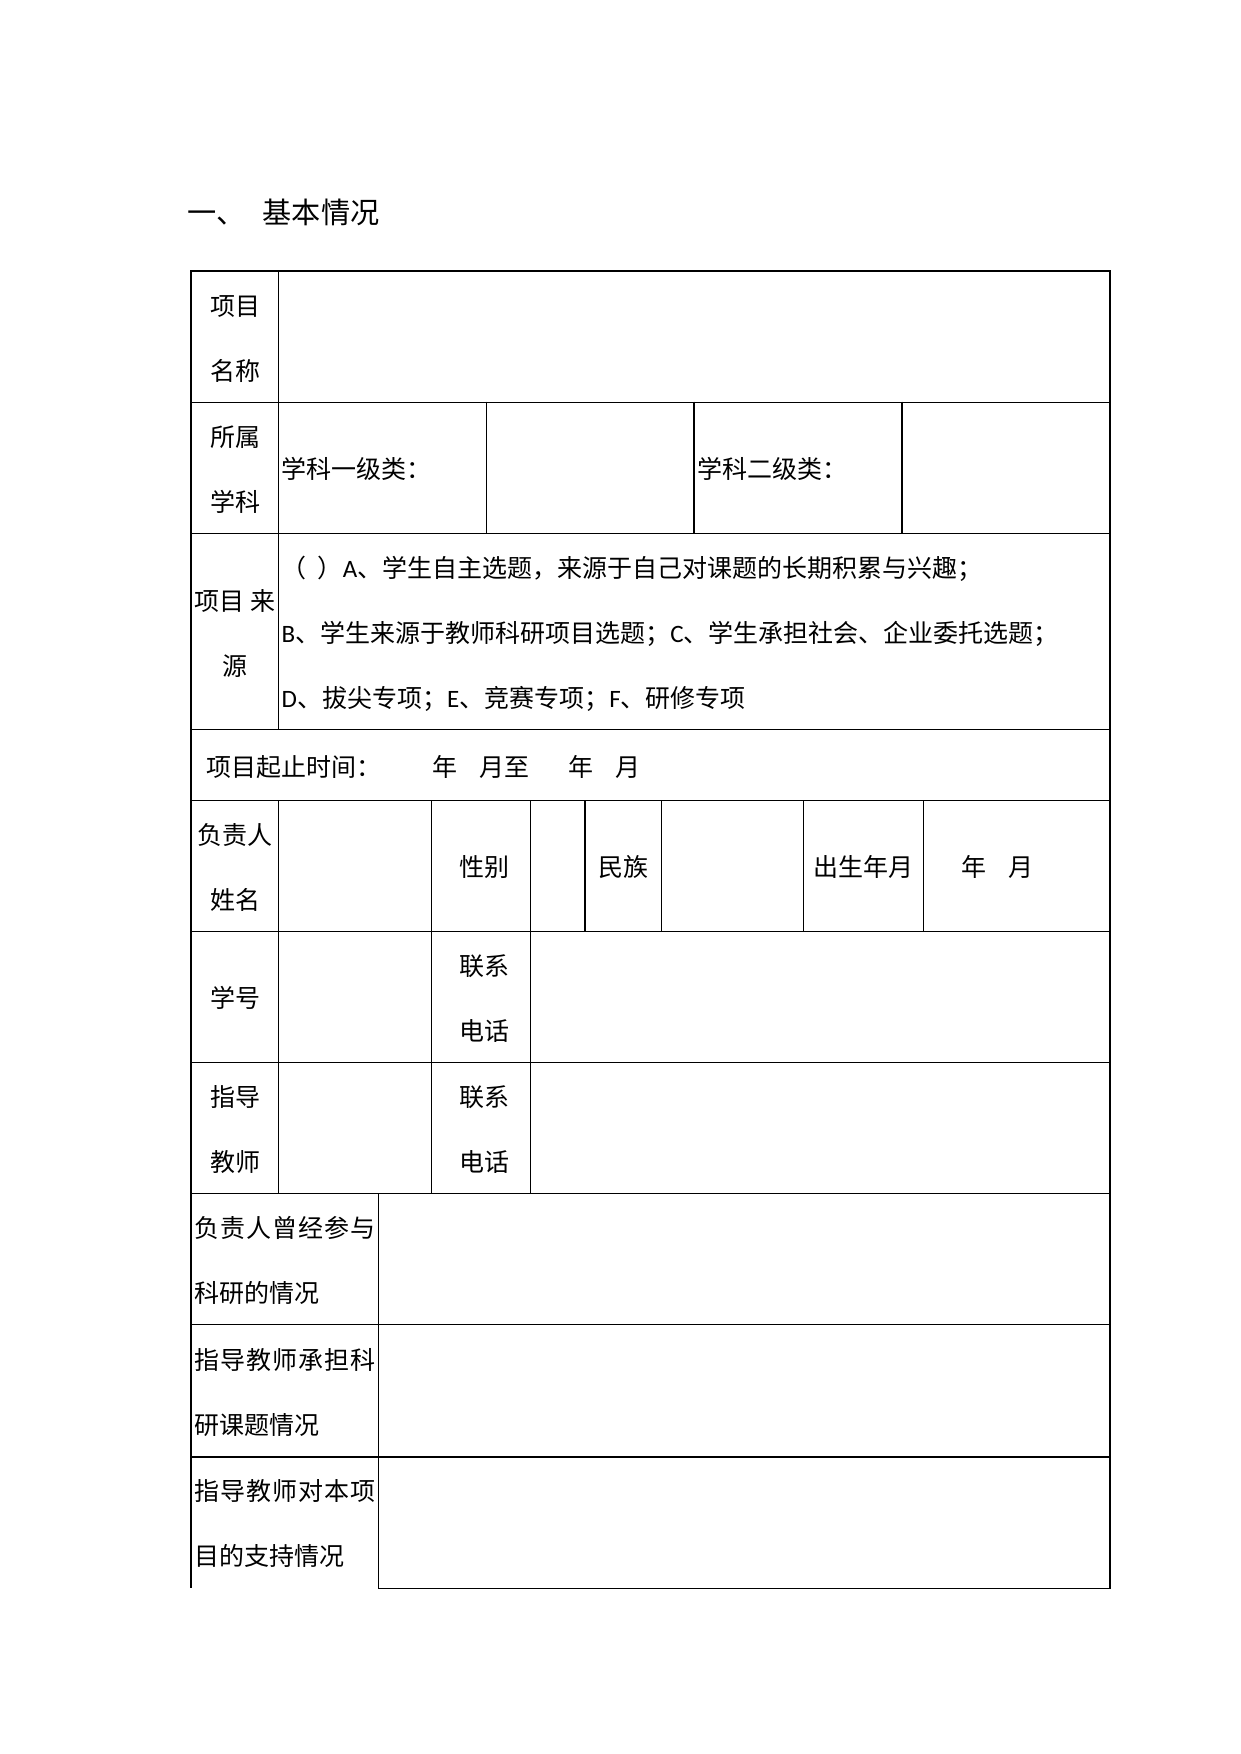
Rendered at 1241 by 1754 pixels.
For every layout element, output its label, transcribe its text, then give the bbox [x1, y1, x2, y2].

table_cell [531, 1063, 1109, 1193]
table_cell 项目起止时间： 年 月至 年 月 [192, 730, 1109, 800]
table_header [279, 272, 1109, 402]
table_cell 出生年月 [804, 801, 923, 931]
table_cell 负责人 姓名 [192, 801, 278, 931]
table_cell 负责人曾经参与科研的情况 [192, 1194, 378, 1324]
table_cell 所属 学科 [192, 403, 278, 533]
table_cell [279, 801, 431, 931]
table_cell 学号 [192, 932, 278, 1062]
table_cell [531, 932, 1109, 1062]
table_cell 性别 [432, 801, 530, 931]
table_cell [903, 403, 1109, 533]
table_cell 指导教师承担科研课题情况 [192, 1325, 378, 1456]
table_cell 指导 教师 [192, 1063, 278, 1193]
table_cell [662, 801, 803, 931]
table_cell [279, 932, 431, 1062]
list 基本情况 [187, 178, 994, 243]
table_cell [279, 1063, 431, 1193]
table_cell [379, 1194, 1109, 1324]
table_cell [379, 1325, 1109, 1456]
table_cell 指导教师对本项目的支持情况 [192, 1458, 378, 1587]
table_cell 联系 电话 [432, 932, 530, 1062]
table_cell [531, 801, 584, 931]
table_cell 年 月 [924, 801, 1109, 931]
table_cell （ ）A、学生自主选题，来源于自己对课题的长期积累与兴趣； B、学生来源于教师科研项目选题；C、学生承担社会、企业委托选题； D、拔尖专项；E、竞赛专项；F、研修专项 [279, 534, 1109, 729]
table_header 项目 名称 [192, 272, 278, 402]
table_cell 民族 [586, 801, 661, 931]
table_cell [379, 1458, 1109, 1587]
table_cell 项目 来源 [192, 534, 278, 729]
table_cell 联系 电话 [432, 1063, 530, 1193]
table_cell [487, 403, 693, 533]
table_cell 学科一级类： [279, 403, 486, 533]
table_cell 学科二级类： [695, 403, 901, 533]
